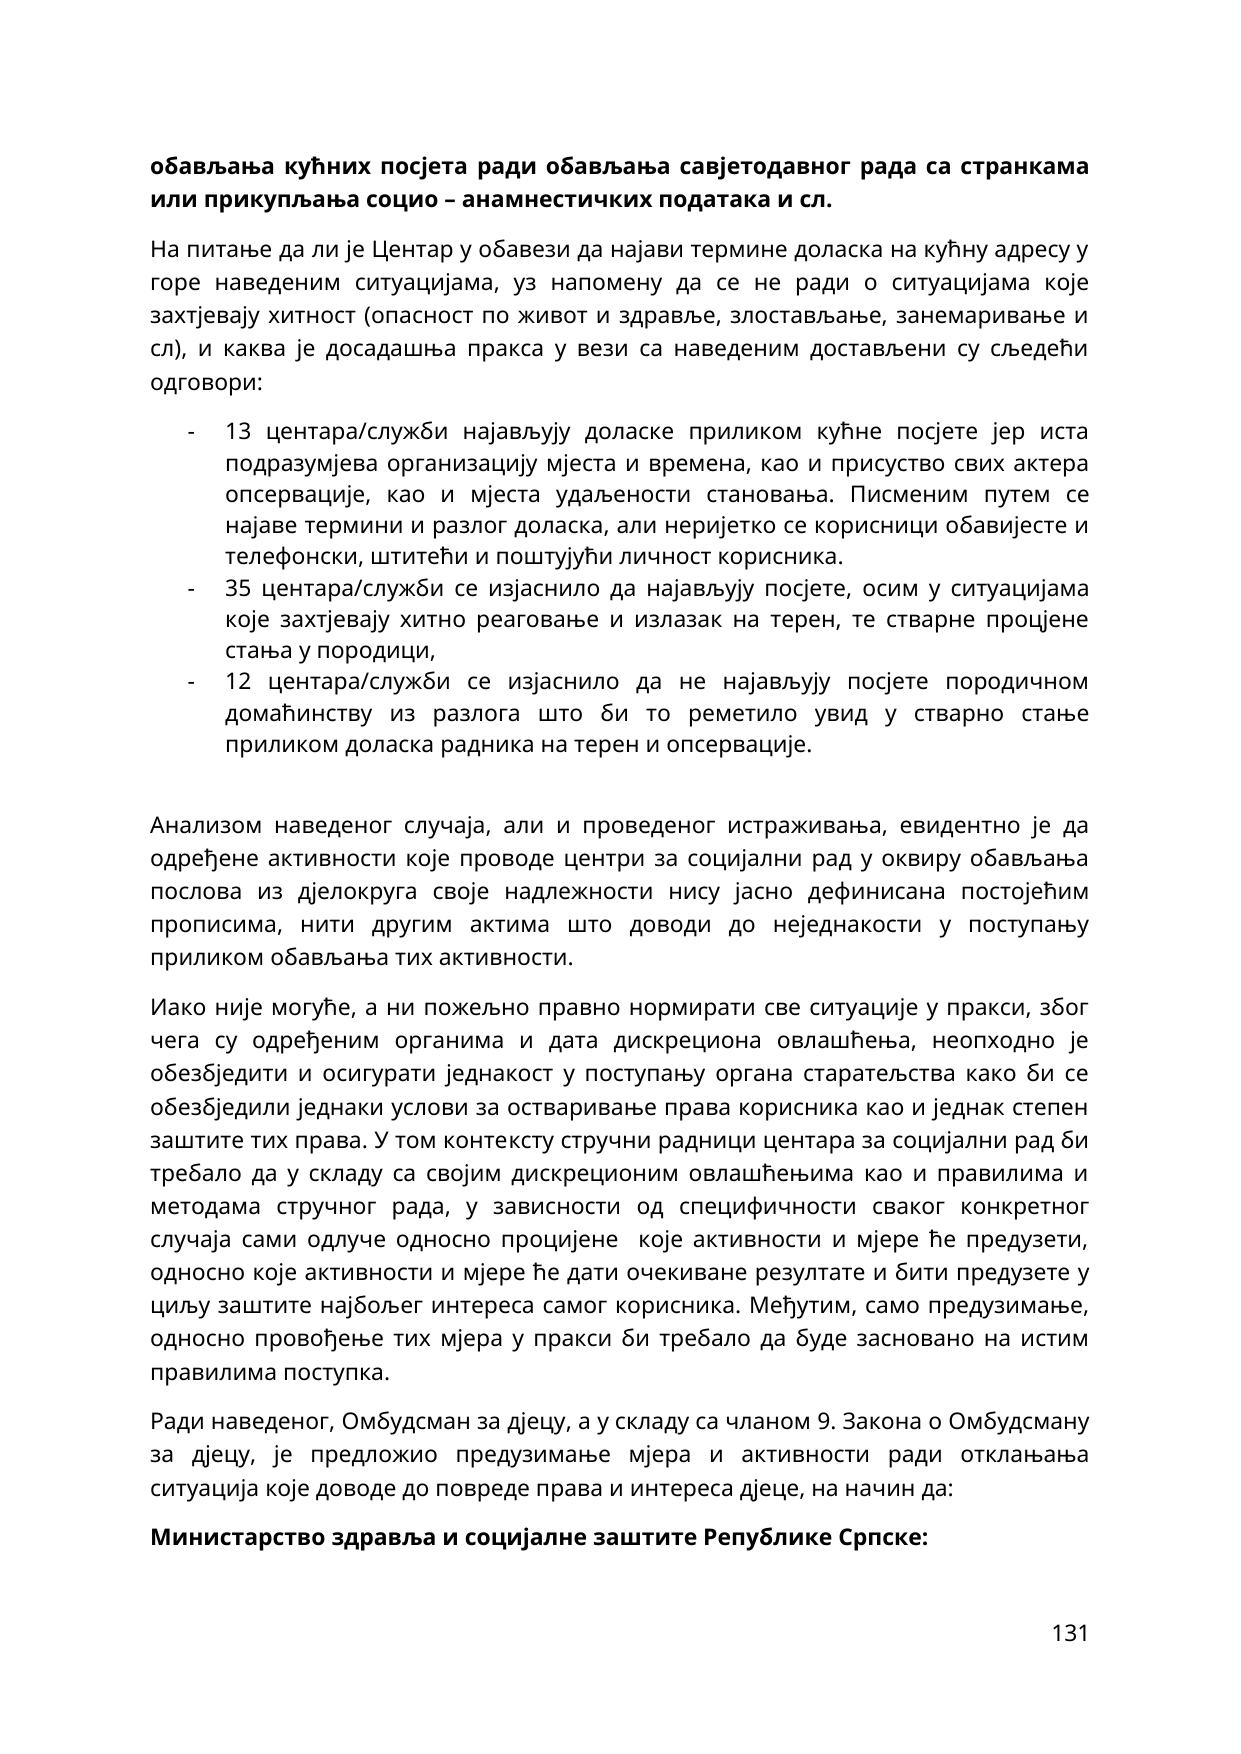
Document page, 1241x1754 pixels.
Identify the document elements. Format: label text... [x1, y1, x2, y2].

text Министарство здравља и социјалне заштите Републике Српске: [150, 1521, 1090, 1552]
list 13 центара/служби најављују доласке приликом кућне посјете јер иста подразумјева организацију мјеста и времена, као и присуство свих актера опсервације, као и мјеста удаљености становања. Писменим путем се најаве термини и разлог доласка, али неријетко се корисници обавијесте и телефонски, штитећи и поштујући личност корисника. [187, 415, 1090, 571]
list 35 центара/служби се изјаснило да најављују посјете, осим у ситуацијама које захтјевају хитно реаговање и излазак на терен, те стварне процјене стања у породици, [187, 571, 1090, 665]
list 12 центара/служби се изјаснило да не најављују посјете породичном домаћинству из разлога што би то реметило увид у стварно стање приликом доласка радника на терен и опсервације. [187, 665, 1090, 759]
text На питање да ли је Центар у обавези да најави термине доласка на кућну адресу у горе наведеним ситуацијама, уз напомену да се не ради о ситуацијама које захтјевају хитност (опасност по живот и здравље, злостављање, занемаривање и сл), и каква је досадашња пракса у вези са наведеним достављени су сљедећи одговори: [150, 233, 1090, 397]
text Анализом наведеног случаја, али и проведеног истраживања, евидентно је да одређене активности које проводе центри за социјални рад у оквиру обављања послова из дјелокруга своје надлежности нису јасно дефинисана постојећим прописима, нити другим актима што доводи до неједнакости у поступању приликом обављања тих активности. [150, 809, 1090, 972]
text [150, 150, 1090, 214]
text Иако није могуће, а ни пожељно правно нормирати све ситуације у пракси, због чега су одређеним органима и дата дискрециона овлашћења, неопходно је обезбједити и осигурати једнакост у поступању органа старатељства како би се обезбједили једнаки услови за остваривање права корисника као и једнак степен заштите тих права. У том контексту стручни радници центара за социјални рад би требало да у складу са својим дискреционим овлашћењима као и правилима и методама стручног рада, у зависности од специфичности сваког конкретног случаја сами одлуче односно процијене које активности и мјере ће предузети, односно које активности и мјере ће дати очекиване резултате и бити предузете у циљу заштите најбољег интереса самог корисника. Међутим, само предузимање, односно провођење тих мјера у пракси би требало да буде засновано на истим правилима поступка. [150, 991, 1090, 1387]
text Ради наведеног, Омбудсман за дјецу, а у складу са чланом 9. Закона о Омбудсману за дјецу, је предложио предузимање мјера и активности ради отклањања ситуација које доводе до повреде права и интереса дјеце, на начин да: [150, 1405, 1090, 1503]
